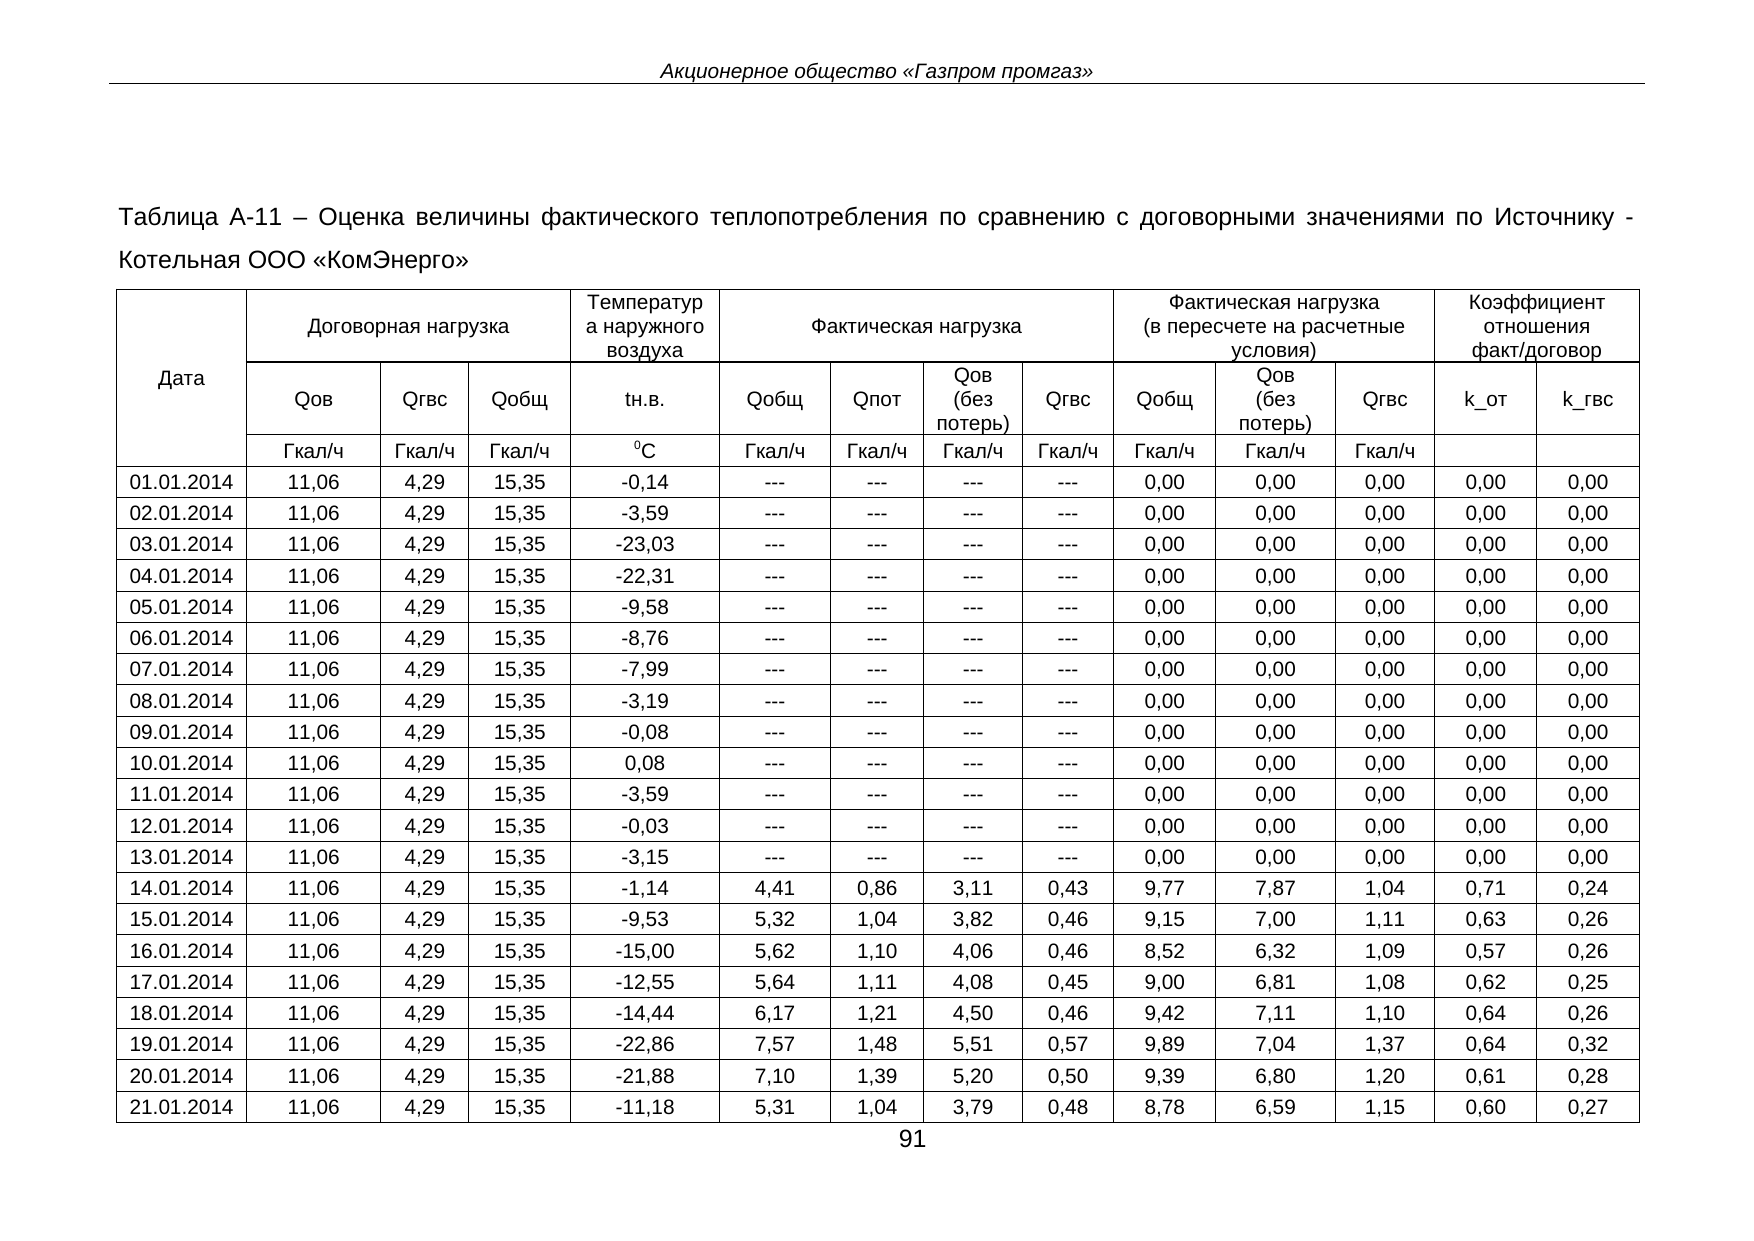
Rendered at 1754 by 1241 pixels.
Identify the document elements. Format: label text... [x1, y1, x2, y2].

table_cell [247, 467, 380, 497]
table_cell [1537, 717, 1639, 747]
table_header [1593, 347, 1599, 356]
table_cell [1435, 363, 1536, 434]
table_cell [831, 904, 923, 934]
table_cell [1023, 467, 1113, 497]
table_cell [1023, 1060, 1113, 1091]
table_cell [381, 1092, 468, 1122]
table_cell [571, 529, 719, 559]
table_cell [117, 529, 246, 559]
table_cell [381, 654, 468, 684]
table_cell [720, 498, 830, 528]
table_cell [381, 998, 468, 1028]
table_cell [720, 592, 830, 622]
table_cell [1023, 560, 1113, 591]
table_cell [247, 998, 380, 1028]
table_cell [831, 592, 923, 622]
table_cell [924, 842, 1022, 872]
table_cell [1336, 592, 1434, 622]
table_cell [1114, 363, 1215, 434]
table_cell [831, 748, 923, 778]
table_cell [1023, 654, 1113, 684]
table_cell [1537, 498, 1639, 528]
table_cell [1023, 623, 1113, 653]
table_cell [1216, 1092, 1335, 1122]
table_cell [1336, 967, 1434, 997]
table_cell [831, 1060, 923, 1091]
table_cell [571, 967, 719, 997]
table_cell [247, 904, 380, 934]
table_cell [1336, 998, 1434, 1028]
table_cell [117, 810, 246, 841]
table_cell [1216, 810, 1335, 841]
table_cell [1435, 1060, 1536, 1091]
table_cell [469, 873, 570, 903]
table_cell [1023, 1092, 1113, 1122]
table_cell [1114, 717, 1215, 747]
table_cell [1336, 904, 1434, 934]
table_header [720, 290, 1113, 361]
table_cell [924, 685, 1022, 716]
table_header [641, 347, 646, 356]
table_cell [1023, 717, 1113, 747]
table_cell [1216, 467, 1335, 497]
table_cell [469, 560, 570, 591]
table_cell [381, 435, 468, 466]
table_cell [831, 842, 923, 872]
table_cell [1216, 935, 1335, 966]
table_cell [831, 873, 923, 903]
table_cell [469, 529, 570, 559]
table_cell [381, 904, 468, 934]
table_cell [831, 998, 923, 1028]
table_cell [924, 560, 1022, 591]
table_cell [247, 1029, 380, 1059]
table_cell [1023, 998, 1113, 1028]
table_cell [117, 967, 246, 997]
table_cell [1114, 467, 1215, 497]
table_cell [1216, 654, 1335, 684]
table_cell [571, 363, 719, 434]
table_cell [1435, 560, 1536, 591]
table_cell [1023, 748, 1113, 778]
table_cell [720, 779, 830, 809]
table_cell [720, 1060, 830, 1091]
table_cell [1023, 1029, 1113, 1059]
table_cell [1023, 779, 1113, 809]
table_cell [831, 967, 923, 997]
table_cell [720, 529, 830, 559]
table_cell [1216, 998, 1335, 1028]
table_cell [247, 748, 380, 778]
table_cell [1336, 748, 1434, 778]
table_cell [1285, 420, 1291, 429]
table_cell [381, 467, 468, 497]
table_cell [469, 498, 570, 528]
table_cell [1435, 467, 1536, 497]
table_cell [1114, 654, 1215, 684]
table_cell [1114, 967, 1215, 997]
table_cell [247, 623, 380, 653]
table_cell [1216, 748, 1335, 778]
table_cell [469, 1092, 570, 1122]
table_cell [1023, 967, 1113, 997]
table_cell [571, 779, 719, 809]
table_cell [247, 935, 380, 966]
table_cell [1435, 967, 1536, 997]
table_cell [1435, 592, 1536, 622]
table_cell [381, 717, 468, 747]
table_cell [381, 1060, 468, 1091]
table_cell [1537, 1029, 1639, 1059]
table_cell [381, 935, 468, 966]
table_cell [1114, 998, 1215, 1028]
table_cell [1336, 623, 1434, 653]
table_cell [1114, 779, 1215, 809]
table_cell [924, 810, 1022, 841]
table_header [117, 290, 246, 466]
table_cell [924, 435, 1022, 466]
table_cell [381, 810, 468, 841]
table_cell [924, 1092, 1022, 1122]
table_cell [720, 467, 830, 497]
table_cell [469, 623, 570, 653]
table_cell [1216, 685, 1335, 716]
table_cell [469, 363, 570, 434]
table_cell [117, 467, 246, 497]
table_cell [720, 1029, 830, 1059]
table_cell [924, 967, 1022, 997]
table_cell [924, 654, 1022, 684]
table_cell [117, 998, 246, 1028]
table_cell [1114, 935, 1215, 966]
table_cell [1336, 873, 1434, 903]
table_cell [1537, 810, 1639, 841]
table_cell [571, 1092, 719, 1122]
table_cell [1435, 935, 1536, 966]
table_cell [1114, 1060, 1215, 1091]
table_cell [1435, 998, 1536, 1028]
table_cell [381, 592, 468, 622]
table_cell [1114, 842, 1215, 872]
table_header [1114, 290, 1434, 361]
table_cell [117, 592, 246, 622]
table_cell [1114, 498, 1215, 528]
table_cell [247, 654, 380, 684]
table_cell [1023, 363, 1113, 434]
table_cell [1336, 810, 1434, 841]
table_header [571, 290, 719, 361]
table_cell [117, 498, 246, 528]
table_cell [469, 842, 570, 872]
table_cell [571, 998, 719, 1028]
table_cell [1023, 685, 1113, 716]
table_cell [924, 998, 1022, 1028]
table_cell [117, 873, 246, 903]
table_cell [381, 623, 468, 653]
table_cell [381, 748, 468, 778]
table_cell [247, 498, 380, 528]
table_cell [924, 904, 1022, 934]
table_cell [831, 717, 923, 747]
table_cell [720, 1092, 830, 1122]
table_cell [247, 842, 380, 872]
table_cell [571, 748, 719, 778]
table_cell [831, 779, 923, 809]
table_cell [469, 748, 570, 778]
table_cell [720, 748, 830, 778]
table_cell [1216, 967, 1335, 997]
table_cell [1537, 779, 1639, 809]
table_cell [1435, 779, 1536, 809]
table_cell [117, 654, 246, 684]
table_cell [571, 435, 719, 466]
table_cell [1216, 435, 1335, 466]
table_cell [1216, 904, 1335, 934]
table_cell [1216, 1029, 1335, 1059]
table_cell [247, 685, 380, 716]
text Таблица А-11 – Оценка величины фактического теплопотребления по сравнению с договорными значениями по Источнику - Котельная ООО «КомЭнерго» [118, 202, 1636, 274]
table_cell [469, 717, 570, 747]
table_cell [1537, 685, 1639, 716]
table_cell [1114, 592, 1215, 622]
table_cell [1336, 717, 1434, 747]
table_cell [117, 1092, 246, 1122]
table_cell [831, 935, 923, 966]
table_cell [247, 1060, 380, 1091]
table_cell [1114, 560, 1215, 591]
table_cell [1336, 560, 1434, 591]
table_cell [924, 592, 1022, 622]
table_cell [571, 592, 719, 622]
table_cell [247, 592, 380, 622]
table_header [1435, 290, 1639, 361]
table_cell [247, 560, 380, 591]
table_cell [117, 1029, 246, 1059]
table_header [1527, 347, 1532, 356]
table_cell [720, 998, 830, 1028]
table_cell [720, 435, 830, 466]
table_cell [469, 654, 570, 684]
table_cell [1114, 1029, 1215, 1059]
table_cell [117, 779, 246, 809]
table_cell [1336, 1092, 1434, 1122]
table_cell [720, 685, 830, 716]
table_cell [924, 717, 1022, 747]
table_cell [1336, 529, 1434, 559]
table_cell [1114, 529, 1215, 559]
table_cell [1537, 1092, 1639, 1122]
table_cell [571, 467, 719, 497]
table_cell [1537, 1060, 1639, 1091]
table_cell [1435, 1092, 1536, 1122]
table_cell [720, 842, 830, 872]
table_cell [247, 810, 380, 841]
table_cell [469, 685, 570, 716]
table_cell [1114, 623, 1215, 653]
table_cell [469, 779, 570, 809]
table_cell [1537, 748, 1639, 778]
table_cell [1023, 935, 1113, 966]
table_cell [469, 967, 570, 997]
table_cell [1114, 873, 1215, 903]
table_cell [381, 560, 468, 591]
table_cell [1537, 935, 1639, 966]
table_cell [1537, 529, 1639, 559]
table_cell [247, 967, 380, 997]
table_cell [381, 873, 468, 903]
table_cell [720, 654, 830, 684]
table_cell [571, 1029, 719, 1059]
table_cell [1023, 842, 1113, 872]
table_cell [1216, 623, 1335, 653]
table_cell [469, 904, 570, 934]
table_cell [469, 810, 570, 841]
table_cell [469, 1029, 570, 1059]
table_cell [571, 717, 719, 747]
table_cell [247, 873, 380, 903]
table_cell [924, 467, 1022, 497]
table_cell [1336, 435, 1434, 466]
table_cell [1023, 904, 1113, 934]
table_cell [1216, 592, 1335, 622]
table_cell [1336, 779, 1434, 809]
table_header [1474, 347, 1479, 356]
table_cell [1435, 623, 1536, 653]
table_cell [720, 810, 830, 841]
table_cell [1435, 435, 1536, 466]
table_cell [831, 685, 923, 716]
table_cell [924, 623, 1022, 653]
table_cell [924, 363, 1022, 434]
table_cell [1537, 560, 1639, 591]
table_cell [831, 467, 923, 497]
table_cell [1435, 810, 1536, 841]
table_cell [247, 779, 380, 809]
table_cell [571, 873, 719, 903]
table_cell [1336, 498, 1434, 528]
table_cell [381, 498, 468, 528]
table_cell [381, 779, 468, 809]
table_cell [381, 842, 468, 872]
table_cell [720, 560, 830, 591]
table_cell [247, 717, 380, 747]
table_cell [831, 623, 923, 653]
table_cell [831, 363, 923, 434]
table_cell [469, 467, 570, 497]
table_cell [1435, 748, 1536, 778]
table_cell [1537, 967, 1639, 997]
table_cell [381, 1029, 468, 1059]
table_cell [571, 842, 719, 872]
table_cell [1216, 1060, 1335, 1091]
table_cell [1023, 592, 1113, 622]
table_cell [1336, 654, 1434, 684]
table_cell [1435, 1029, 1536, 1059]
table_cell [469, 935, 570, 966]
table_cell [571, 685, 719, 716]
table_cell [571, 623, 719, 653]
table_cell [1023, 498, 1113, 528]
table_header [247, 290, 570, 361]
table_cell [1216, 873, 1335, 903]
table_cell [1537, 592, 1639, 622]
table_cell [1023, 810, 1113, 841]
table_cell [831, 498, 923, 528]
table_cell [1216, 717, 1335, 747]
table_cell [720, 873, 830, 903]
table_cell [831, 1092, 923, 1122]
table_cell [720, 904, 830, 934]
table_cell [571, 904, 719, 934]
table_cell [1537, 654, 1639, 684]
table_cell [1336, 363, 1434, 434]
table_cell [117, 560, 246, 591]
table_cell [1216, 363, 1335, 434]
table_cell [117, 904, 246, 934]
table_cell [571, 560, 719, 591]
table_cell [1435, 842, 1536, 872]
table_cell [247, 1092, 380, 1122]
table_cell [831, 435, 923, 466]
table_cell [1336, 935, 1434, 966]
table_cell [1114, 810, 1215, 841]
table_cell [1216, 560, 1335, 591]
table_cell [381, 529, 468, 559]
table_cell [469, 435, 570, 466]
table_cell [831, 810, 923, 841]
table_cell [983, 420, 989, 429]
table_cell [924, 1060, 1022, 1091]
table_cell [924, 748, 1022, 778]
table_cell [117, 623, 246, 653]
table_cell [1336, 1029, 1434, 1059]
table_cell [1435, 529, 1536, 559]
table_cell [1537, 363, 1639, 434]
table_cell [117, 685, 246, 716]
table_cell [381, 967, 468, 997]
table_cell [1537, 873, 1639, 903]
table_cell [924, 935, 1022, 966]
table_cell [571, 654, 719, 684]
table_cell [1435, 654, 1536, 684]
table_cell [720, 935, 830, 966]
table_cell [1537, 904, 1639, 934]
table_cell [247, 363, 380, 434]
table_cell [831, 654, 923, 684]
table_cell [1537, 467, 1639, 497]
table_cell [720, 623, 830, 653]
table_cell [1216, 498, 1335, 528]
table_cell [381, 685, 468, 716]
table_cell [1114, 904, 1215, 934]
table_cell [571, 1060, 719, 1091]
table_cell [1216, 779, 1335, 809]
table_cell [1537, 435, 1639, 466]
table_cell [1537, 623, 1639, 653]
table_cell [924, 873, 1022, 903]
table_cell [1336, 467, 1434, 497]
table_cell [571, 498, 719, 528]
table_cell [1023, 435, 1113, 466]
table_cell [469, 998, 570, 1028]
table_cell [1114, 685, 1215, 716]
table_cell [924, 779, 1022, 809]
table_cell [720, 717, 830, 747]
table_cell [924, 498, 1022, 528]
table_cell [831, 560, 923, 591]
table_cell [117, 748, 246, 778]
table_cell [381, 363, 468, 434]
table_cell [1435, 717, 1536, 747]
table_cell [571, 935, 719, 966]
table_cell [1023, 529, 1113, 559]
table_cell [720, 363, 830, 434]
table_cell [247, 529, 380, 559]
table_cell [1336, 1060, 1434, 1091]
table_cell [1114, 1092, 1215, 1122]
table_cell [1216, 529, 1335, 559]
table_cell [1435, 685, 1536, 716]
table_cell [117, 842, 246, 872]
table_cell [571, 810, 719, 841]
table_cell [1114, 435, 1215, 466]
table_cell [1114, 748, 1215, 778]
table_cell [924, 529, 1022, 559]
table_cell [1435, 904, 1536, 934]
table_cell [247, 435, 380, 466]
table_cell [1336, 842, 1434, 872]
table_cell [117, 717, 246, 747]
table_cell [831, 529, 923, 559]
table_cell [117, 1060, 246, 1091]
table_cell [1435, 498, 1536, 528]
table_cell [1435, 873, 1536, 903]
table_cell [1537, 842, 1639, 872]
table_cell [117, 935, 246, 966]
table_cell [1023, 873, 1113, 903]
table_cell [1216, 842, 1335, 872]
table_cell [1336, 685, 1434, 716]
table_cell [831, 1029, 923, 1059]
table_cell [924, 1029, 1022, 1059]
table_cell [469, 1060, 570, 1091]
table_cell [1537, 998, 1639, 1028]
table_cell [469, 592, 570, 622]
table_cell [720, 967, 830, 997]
